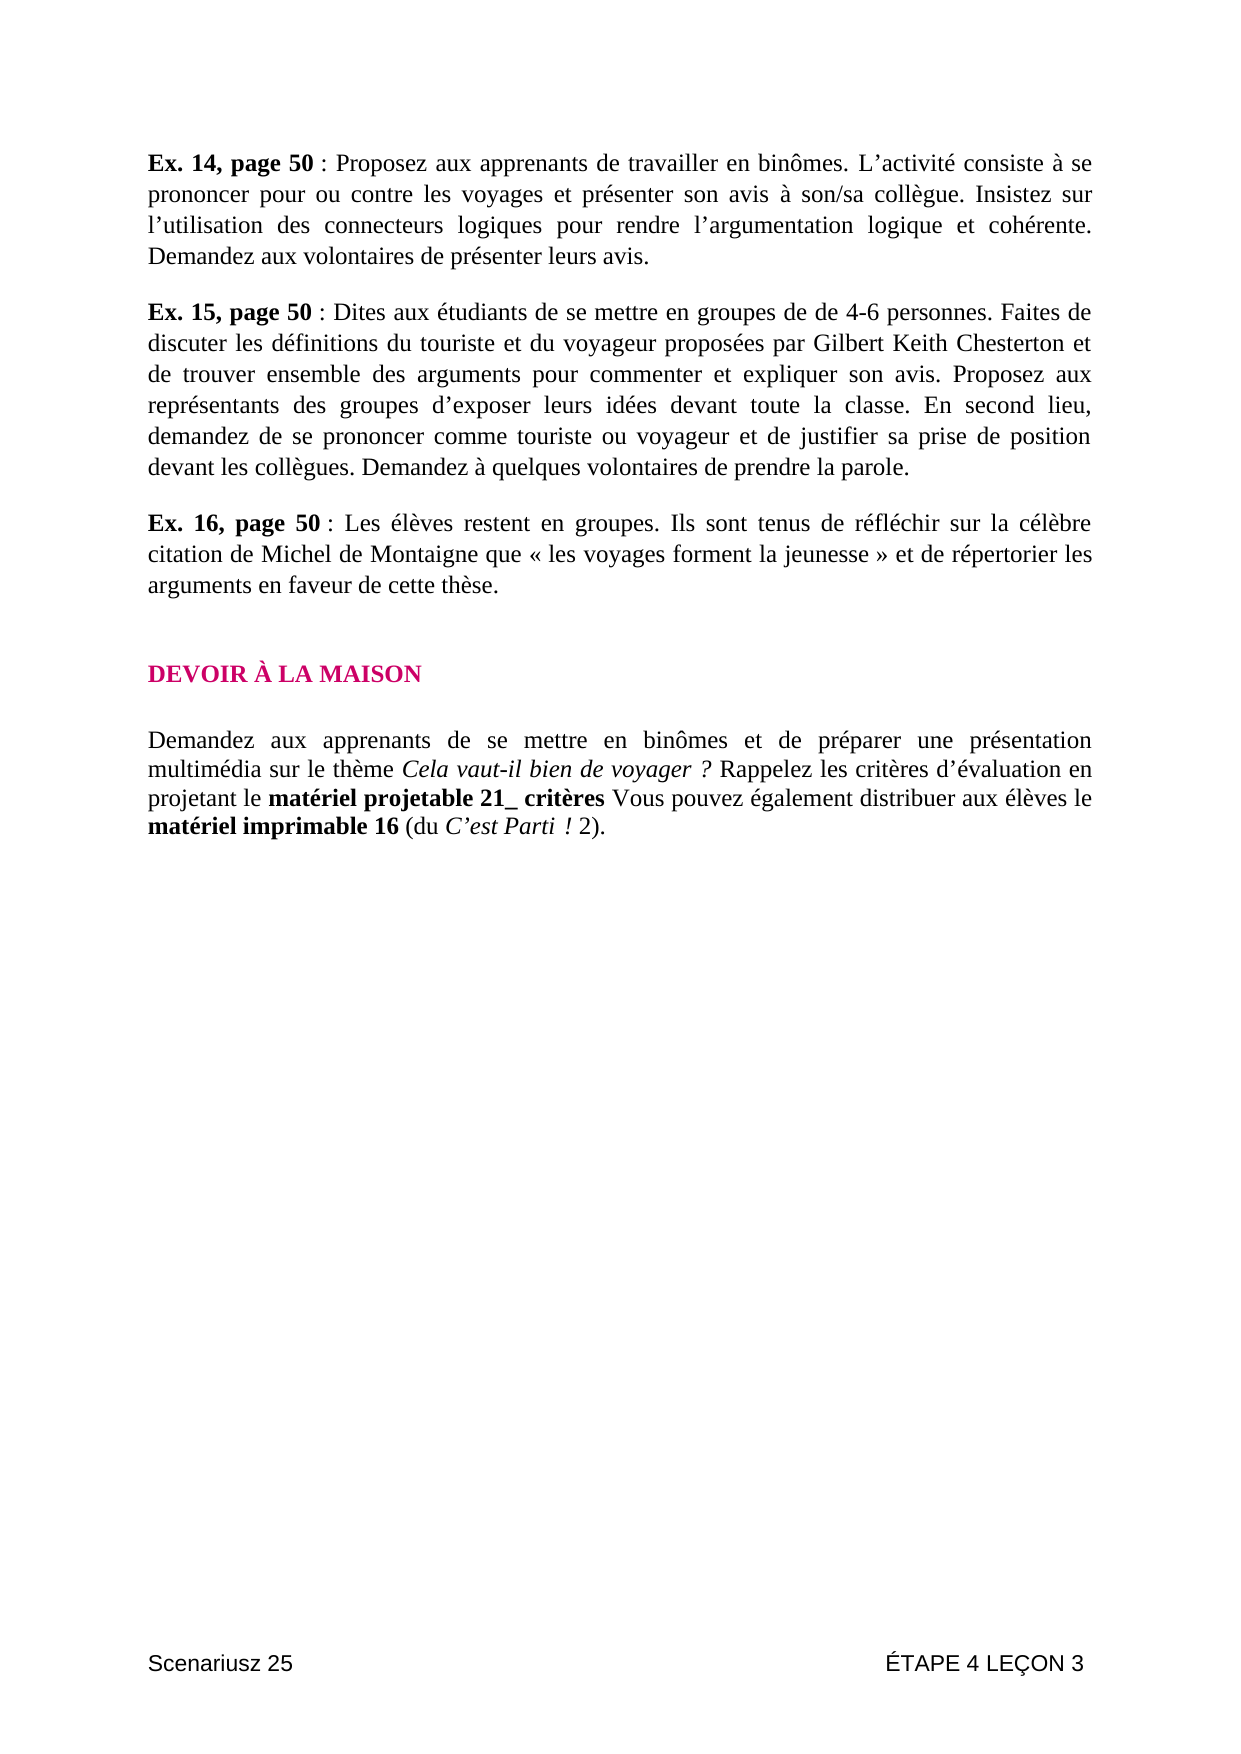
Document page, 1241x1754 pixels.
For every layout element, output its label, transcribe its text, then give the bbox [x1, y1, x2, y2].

text Ex. 16, page 50 : Les élèves restent en groupes. Ils sont tenus de réfléchir sur la célèbre citation de Michel de Montaigne que « les voyages forment la jeunesse » et de répertorier les arguments en faveur de cette thèse. [148, 508, 1093, 599]
text Ex. 14, page 50 : Proposez aux apprenants de travailler en binômes. L’activité consiste à se prononcer pour ou contre les voyages et présenter son avis à son/sa collègue. Insistez sur l’utilisation des connecteurs logiques pour rendre l’argumentation logique et cohérente. Demandez aux volontaires de présenter leurs avis. [148, 148, 1093, 269]
text Demandez aux apprenants de se mettre en binômes et de préparer une présentation multimédia sur le thème Cela vaut-il bien de voyager ? Rappelez les critères d’évaluation en projetant le matériel projetable 21_ critères Vous pouvez également distribuer aux élèves le matériel imprimable 16 (du C’est Parti ! 2). [148, 725, 1093, 840]
text Ex. 15, page 50 : Dites aux étudiants de se mettre en groupes de de 4-6 personnes. Faites de discuter les définitions du touriste et du voyageur proposées par Gilbert Keith Chesterton et de trouver ensemble des arguments pour commenter et expliquer son avis. Proposez aux représentants des groupes d’exposer leurs idées devant toute la classe. En second lieu, demandez de se prononcer comme touriste ou voyageur et de justifier sa prise de position devant les collègues. Demandez à quelques volontaires de prendre la parole. [148, 297, 1093, 481]
text DEVOIR À LA MAISON [148, 659, 1093, 688]
